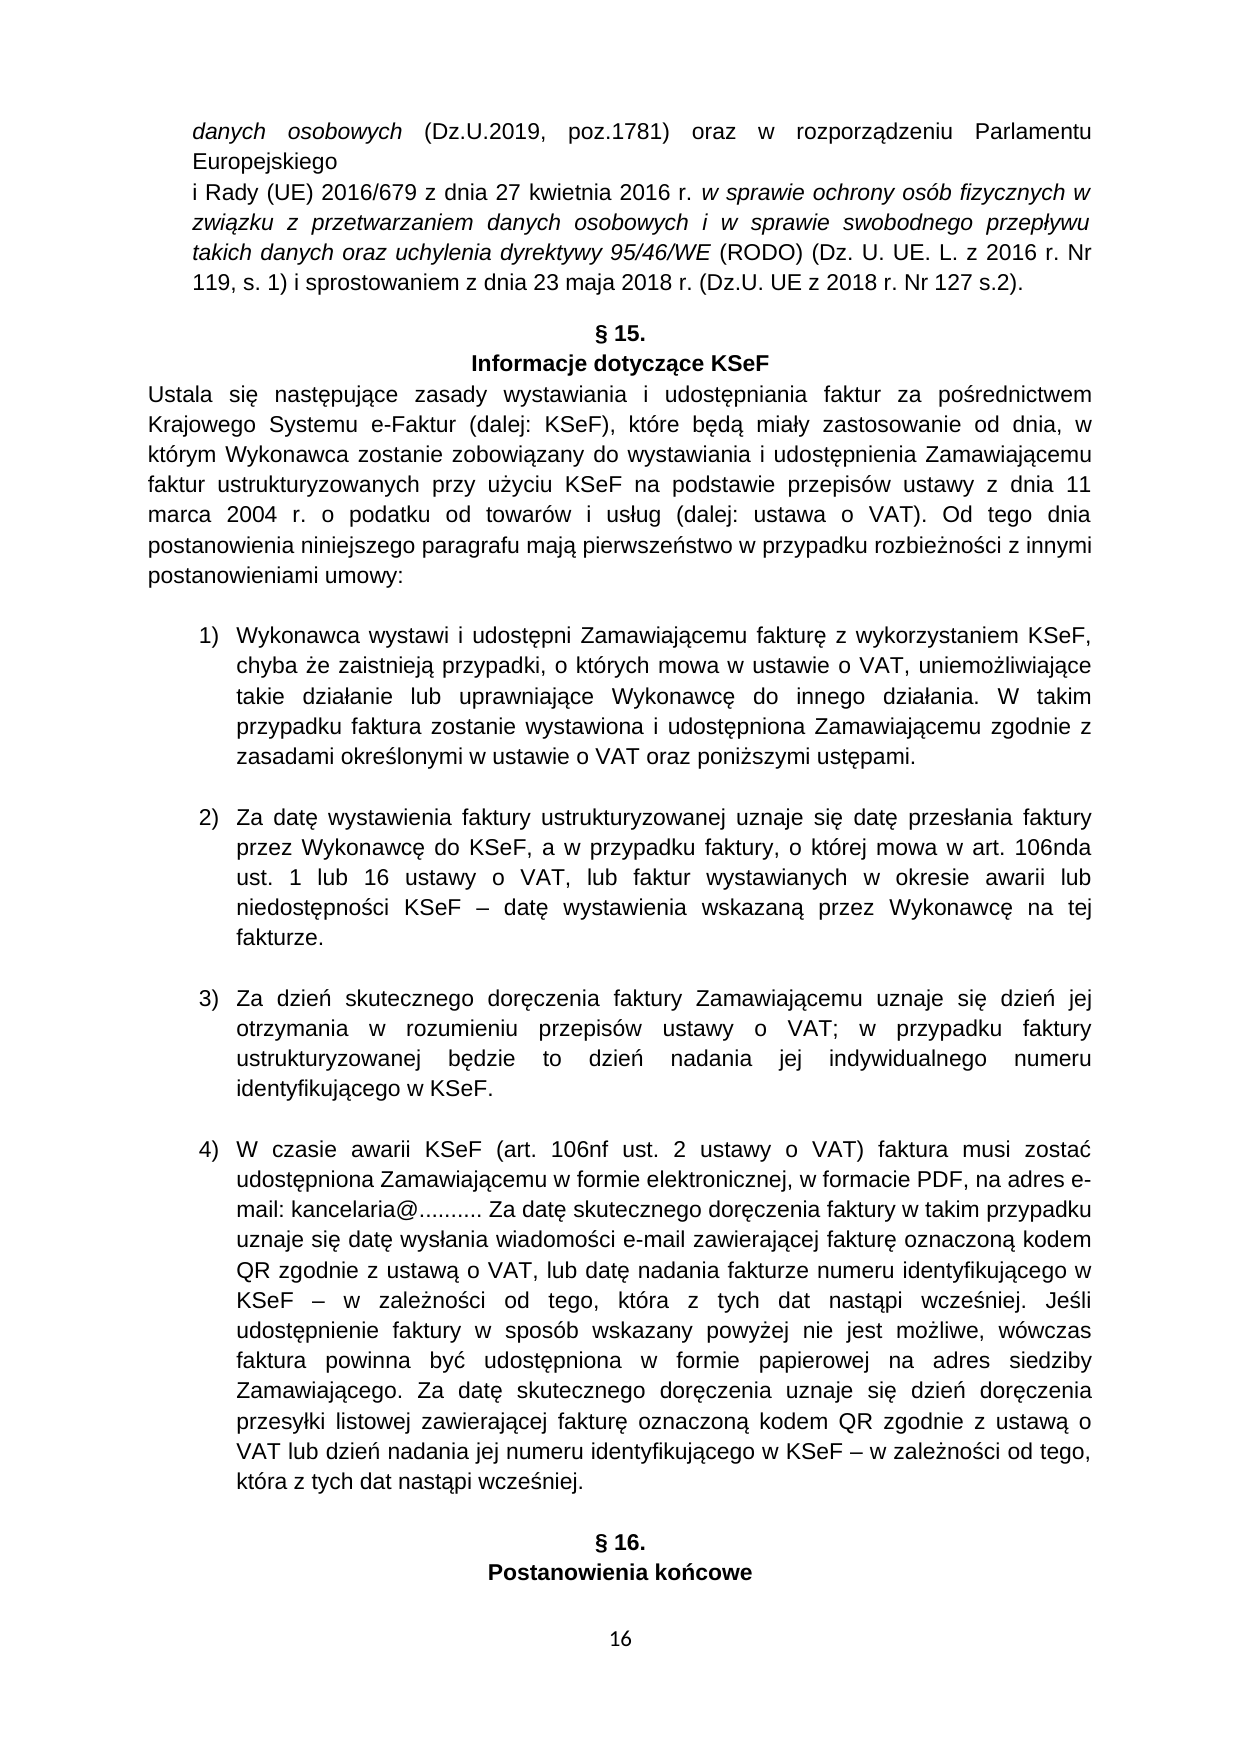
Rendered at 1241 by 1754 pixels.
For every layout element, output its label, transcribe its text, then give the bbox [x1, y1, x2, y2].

text § 15. [148, 320, 1093, 347]
list Za datę wystawienia faktury ustrukturyzowanej uznaje się datę przesłania faktury przez Wykonawcę do KSeF, a w przypadku faktury, o której mowa w art. 106nda ust. 1 lub 16 ustawy o VAT, lub faktur wystawianych w okresie awarii lub niedostępności KSeF – datę wystawienia wskazaną przez Wykonawcę na tej fakturze. [199, 803, 1093, 951]
list Wykonawca wystawi i udostępni Zamawiającemu fakturę z wykorzystaniem KSeF, chyba że zaistnieją przypadki, o których mowa w ustawie o VAT, uniemożliwiające takie działanie lub uprawniające Wykonawcę do innego działania. W takim przypadku faktura zostanie wystawiona i udostępniona Zamawiającemu zgodnie z zasadami określonymi w ustawie o VAT oraz poniższymi ustępami. [199, 622, 1093, 769]
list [148, 118, 1093, 296]
text § 16. [148, 1528, 1093, 1555]
text Postanowienia końcowe [148, 1559, 1093, 1585]
list Za dzień skutecznego doręczenia faktury Zamawiającemu uznaje się dzień jej otrzymania w rozumieniu przepisów ustawy o VAT; w przypadku faktury ustrukturyzowanej będzie to dzień nadania jej indywidualnego numeru identyfikującego w KSeF. [199, 985, 1093, 1102]
text Informacje dotyczące KSeF [148, 350, 1093, 377]
text Ustala się następujące zasady wystawiania i udostępniania faktur za pośrednictwem Krajowego Systemu e-Faktur (dalej: KSeF), które będą miały zastosowanie od dnia, w którym Wykonawca zostanie zobowiązany do wystawiania i udostępnienia Zamawiającemu faktur ustrukturyzowanych przy użyciu KSeF na podstawie przepisów ustawy z dnia 11 marca 2004 r. o podatku od towarów i usług (dalej: ustawa o VAT). Od tego dnia postanowienia niniejszego paragrafu mają pierwszeństwo w przypadku rozbieżności z innymi postanowieniami umowy: [148, 381, 1093, 588]
list W czasie awarii KSeF (art. 106nf ust. 2 ustawy o VAT) faktura musi zostać udostępniona Zamawiającemu w formie elektronicznej, w formacie PDF, na adres e-mail: kancelaria@.......... Za datę skutecznego doręczenia faktury w takim przypadku uznaje się datę wysłania wiadomości e-mail zawierającej fakturę oznaczoną kodem QR zgodnie z ustawą o VAT, lub datę nadania fakturze numeru identyfikującego w KSeF – w zależności od tego, która z tych dat nastąpi wcześniej. Jeśli udostępnienie faktury w sposób wskazany powyżej nie jest możliwe, wówczas faktura powinna być udostępniona w formie papierowej na adres siedziby Zamawiającego. Za datę skutecznego doręczenia uznaje się dzień doręczenia przesyłki listowej zawierającej fakturę oznaczoną kodem QR zgodnie z ustawą o VAT lub dzień nadania jej numeru identyfikującego w KSeF – w zależności od tego, która z tych dat nastąpi wcześniej. [199, 1136, 1093, 1494]
